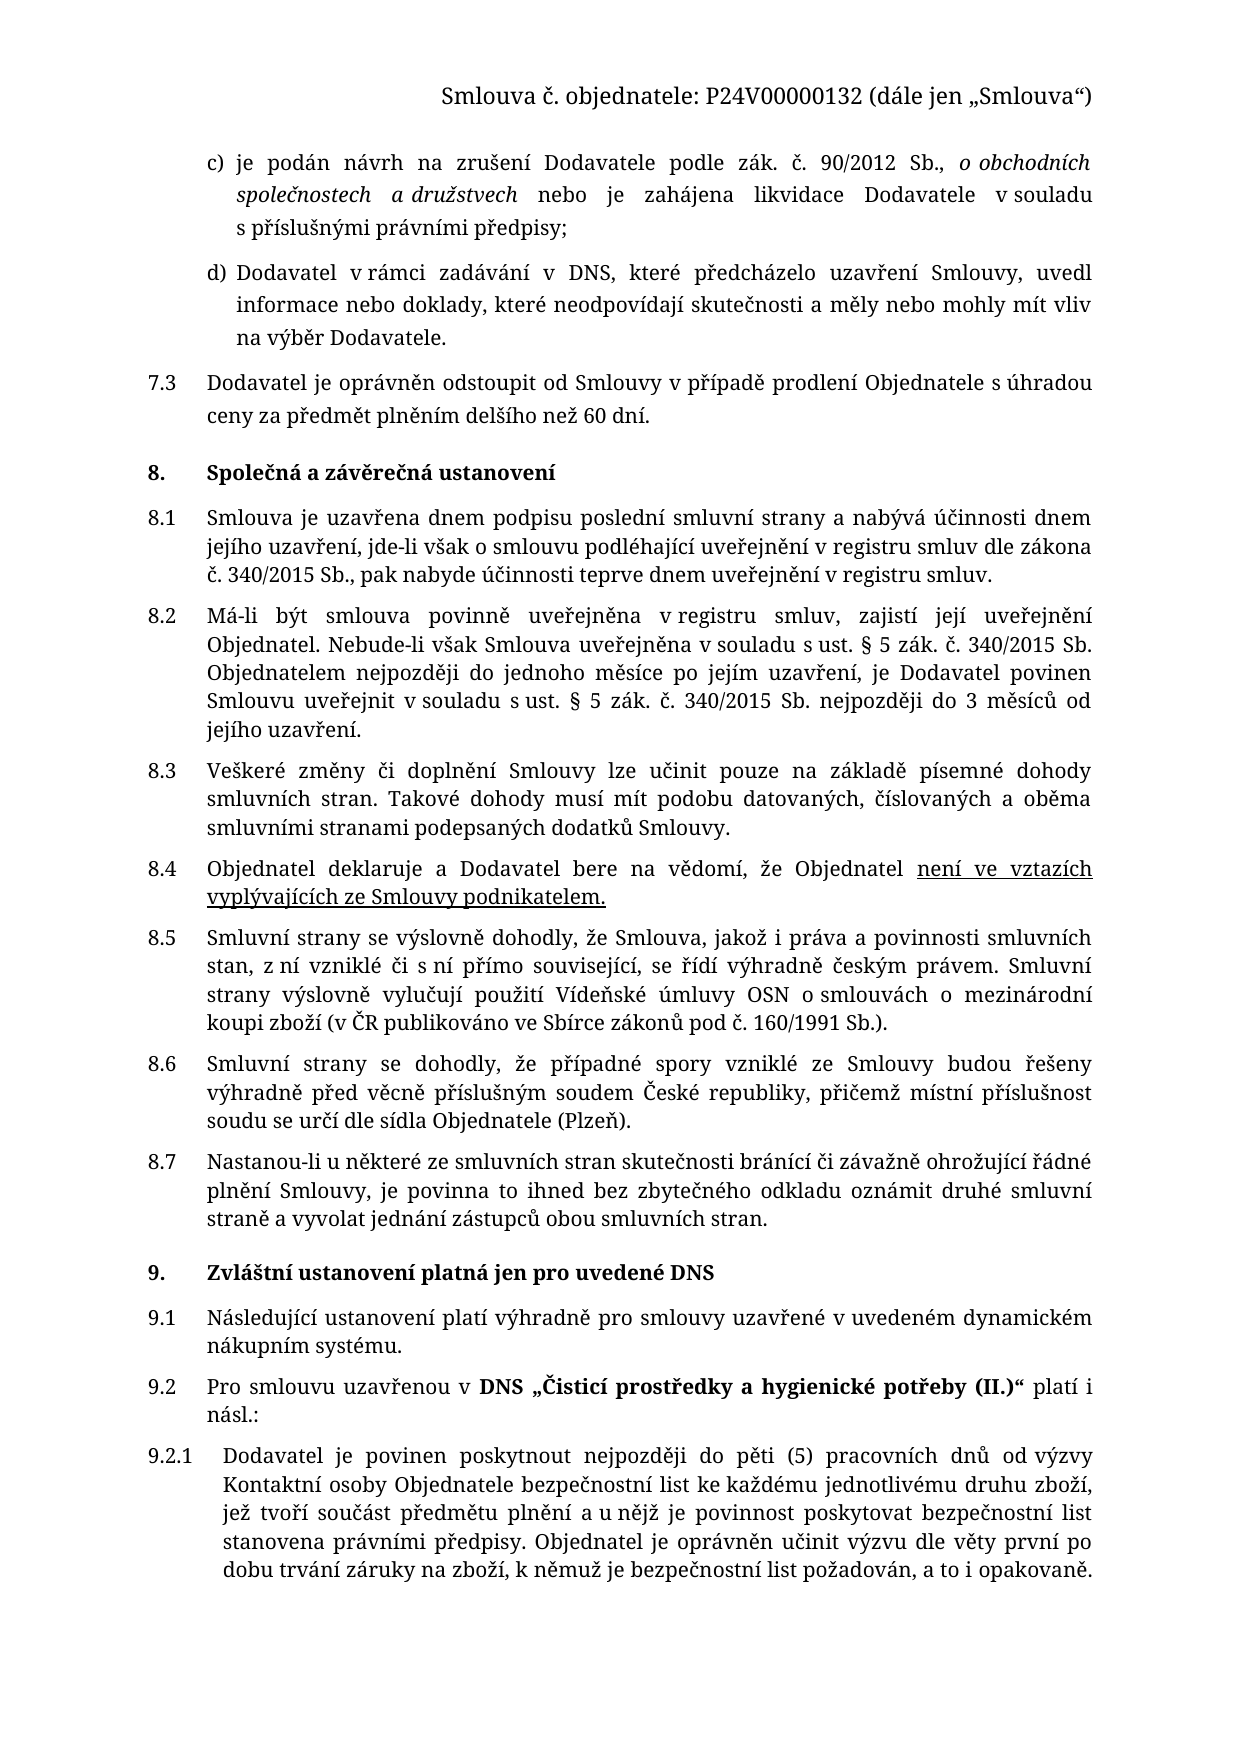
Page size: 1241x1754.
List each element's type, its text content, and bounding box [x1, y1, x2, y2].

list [148, 1441, 1093, 1584]
list Následující ustanovení platí výhradně pro smlouvy uzavřené v uvedeném dynamickém nákupním systému. [148, 1303, 1093, 1359]
list Nastanou-li u některé ze smluvních stran skutečnosti bránící či závažně ohrožující řádné plnění Smlouvy, je povinna to ihned bez zbytečného odkladu oznámit druhé smluvní straně a vyvolat jednání zástupců obou smluvních stran. [148, 1147, 1093, 1233]
list Smlouva je uzavřena dnem podpisu poslední smluvní strany a nabývá účinnosti dnem jejího uzavření, jde-li však o smlouvu podléhající uveřejnění v registru smluv dle zákona č. 340/2015 Sb., pak nabyde účinnosti teprve dnem uveřejnění v registru smluv. [148, 503, 1093, 589]
list Zvláštní ustanovení platná jen pro uvedené DNS [148, 1258, 1093, 1286]
list je podán návrh na zrušení Dodavatele podle zák. č. 90/2012 Sb., o obchodních společnostech a družstvech nebo je zahájena likvidace Dodavatele v souladu s příslušnými právními předpisy; [207, 148, 1093, 241]
list Smluvní strany se výslovně dohodly, že Smlouva, jakož i práva a povinnosti smluvních stan, z ní vzniklé či s ní přímo související, se řídí výhradně českým právem. Smluvní strany výslovně vylučují použití Vídeňské úmluvy OSN o smlouvách o mezinárodní koupi zboží (v ČR publikováno ve Sbírce zákonů pod č. 160/1991 Sb.). [148, 923, 1093, 1037]
list Společná a závěrečná ustanovení [148, 458, 1093, 487]
list Veškeré změny či doplnění Smlouvy lze učinit pouze na základě písemné dohody smluvních stran. Takové dohody musí mít podobu datovaných, číslovaných a oběma smluvními stranami podepsaných dodatků Smlouvy. [148, 756, 1093, 841]
list Má-li být smlouva povinně uveřejněna v registru smluv, zajistí její uveřejnění Objednatel. Nebude-li však Smlouva uveřejněna v souladu s ust. § 5 zák. č. 340/2015 Sb. Objednatelem nejpozději do jednoho měsíce po jejím uzavření, je Dodavatel povinen Smlouvu uveřejnit v souladu s ust. § 5 zák. č. 340/2015 Sb. nejpozději do 3 měsíců od jejího uzavření. [148, 601, 1093, 743]
list Smluvní strany se dohodly, že případné spory vzniklé ze Smlouvy budou řešeny výhradně před věcně příslušným soudem České republiky, přičemž místní příslušnost soudu se určí dle sídla Objednatele (Plzeň). [148, 1049, 1093, 1135]
list Objednatel deklaruje a Dodavatel bere na vědomí, že Objednatel není ve vztazích vyplývajících ze Smlouvy podnikatelem. [148, 854, 1093, 911]
list Pro smlouvu uzavřenou v DNS „Čisticí prostředky a hygienické potřeby (II.)“ platí i násl.: [148, 1372, 1093, 1429]
list Dodavatel v rámci zadávání v DNS, které předcházelo uzavření Smlouvy, uvedl informace nebo doklady, které neodpovídají skutečnosti a měly nebo mohly mít vliv na výběr Dodavatele. [207, 258, 1093, 352]
list Dodavatel je oprávněn odstoupit od Smlouvy v případě prodlení Objednatele s úhradou ceny za předmět plněním delšího než 60 dní. [148, 368, 1093, 429]
